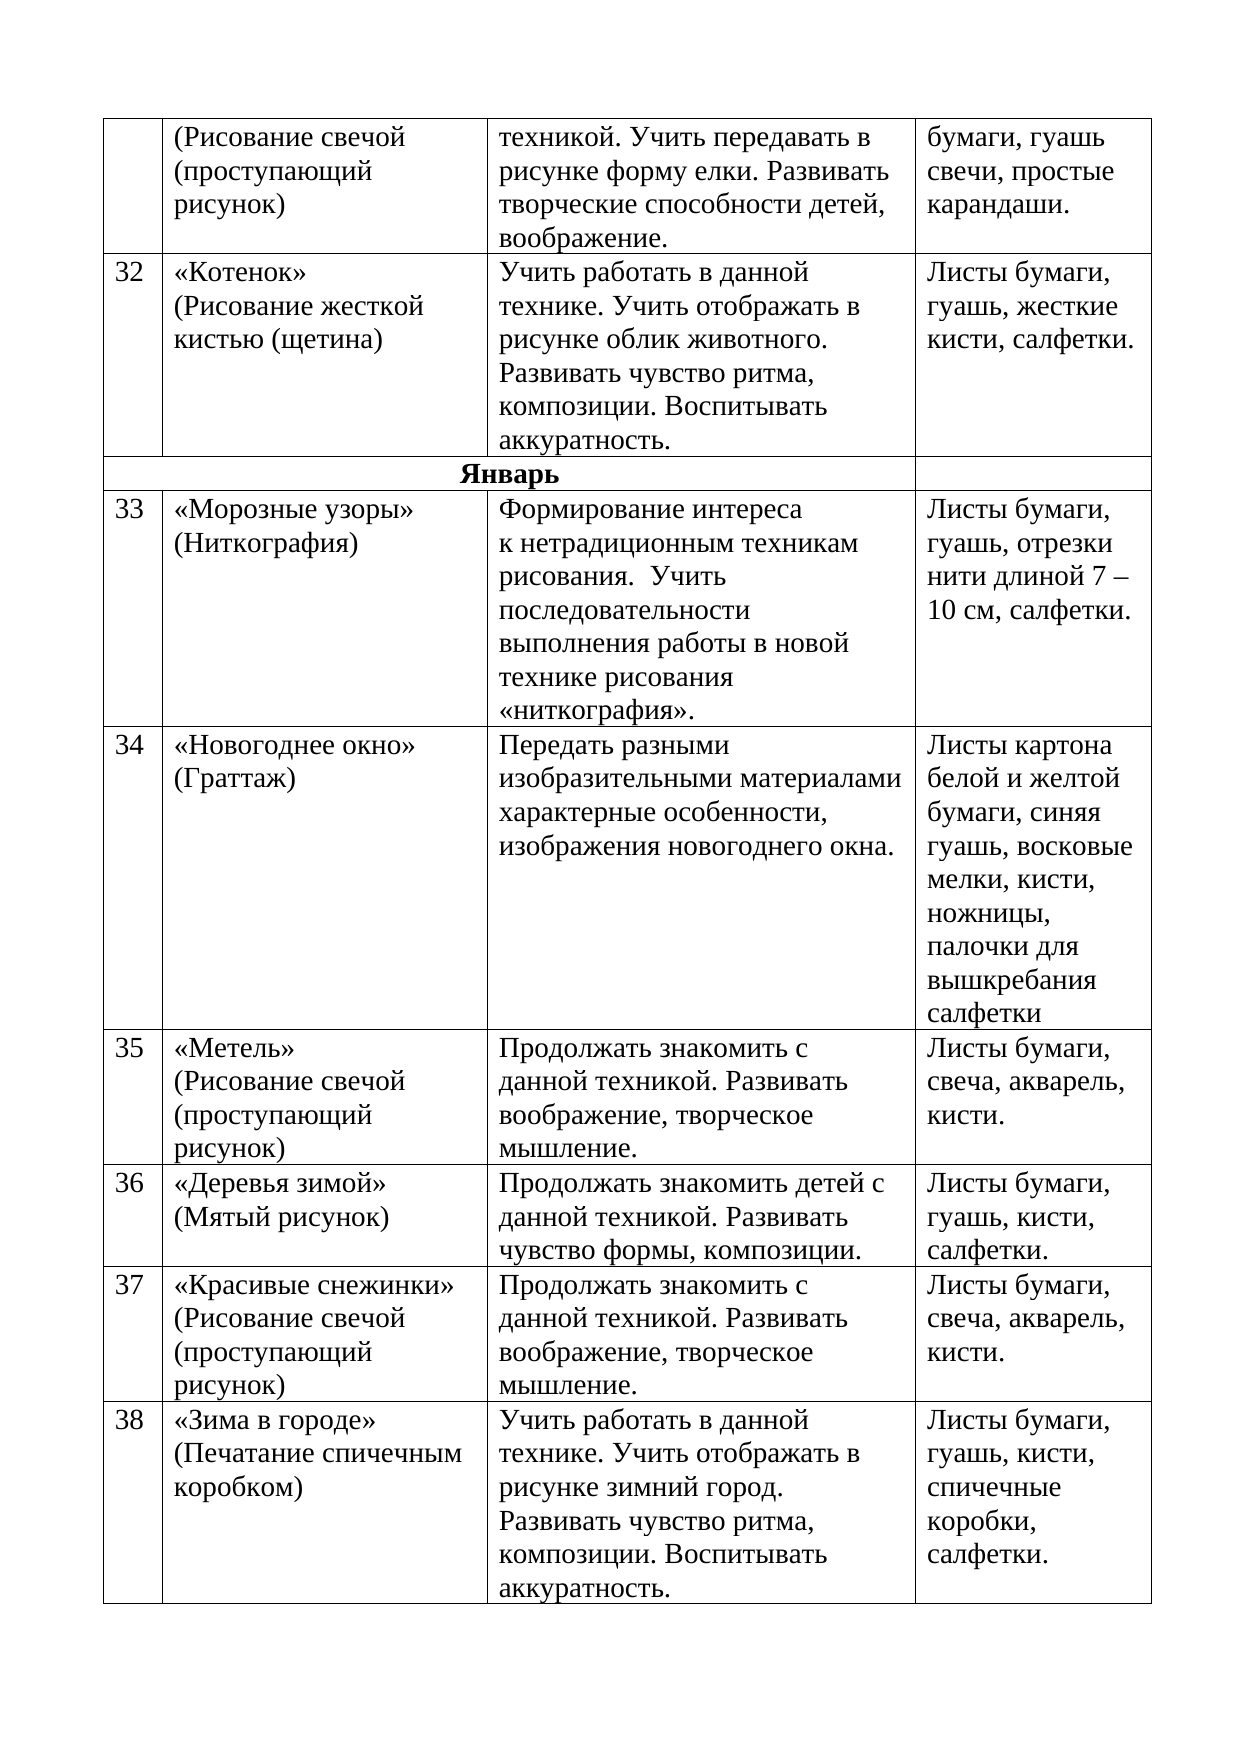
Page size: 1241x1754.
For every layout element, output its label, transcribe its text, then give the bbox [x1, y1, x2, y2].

table_cell «Котенок» (Рисование жесткой кистью (щетина) [163, 254, 487, 456]
table_cell Листы бумаги, свеча, акварель, кисти. [916, 1030, 1151, 1164]
table_cell Январь [104, 457, 915, 490]
table_cell Формирование интереса к нетрадиционным техникам рисования. Учить последовательности выполнения работы в новой технике рисования «ниткография». [488, 491, 915, 726]
table_cell 32 [104, 254, 162, 456]
table_cell «Морозные узоры» (Ниткография) [163, 491, 487, 726]
table_cell 35 [104, 1030, 162, 1164]
table_cell Учить работать в данной технике. Учить отображать в рисунке зимний город. Развивать чувство ритма, композиции. Воспитывать аккуратность. [671, 1402, 915, 1603]
table_cell 34 [104, 727, 162, 1029]
table_cell «Метель» (Рисование свечой (проступающий рисунок) [163, 1030, 487, 1164]
table_cell Листы плотной бумаги, гуашь свечи, простые карандаши. [916, 119, 1151, 253]
table_cell Продолжать знакомить детей с данной техникой. Развивать чувство формы, композиции. [795, 1165, 915, 1266]
table_cell 37 [104, 1267, 162, 1401]
table_cell «Новогоднее окно» (Граттаж) [163, 727, 487, 1029]
table_cell Листы картона белой и желтой бумаги, синяя гуашь, восковые мелки, кисти, ножницы, палочки для вышкребания салфетки [1042, 727, 1151, 1029]
table_cell Листы бумаги, гуашь, жесткие кисти, салфетки. [916, 254, 1151, 456]
table_cell Продолжать знакомить детей с данной техникой. Развивать чувство формы, композиции. [488, 1165, 725, 1266]
table_cell Листы бумаги, гуашь, кисти, спичечные коробки, салфетки. [916, 1402, 1151, 1603]
table_cell Листы бумаги, свеча, акварель, кисти. [916, 1267, 1151, 1401]
table_cell 38 [104, 1402, 162, 1603]
table_cell [916, 457, 1151, 490]
table_cell «Красивые снежинки» (Рисование свечой (проступающий рисунок) [163, 1267, 487, 1401]
table_cell Листы бумаги, гуашь, кисти, салфетки. [1049, 1165, 1151, 1266]
table_cell 31 [104, 119, 162, 253]
table_cell 36 [104, 1165, 162, 1266]
table_cell «Деревья зимой» (Мятый рисунок) [163, 1165, 487, 1266]
table_cell «Зима в городе» (Печатание спичечным коробком) [163, 1402, 487, 1603]
table_cell Листы бумаги, гуашь, отрезки нити длиной 7 –10 см, салфетки. [916, 491, 1151, 726]
table_cell Передать разными изобразительными материалами характерные особенности, изображения новогоднего окна. [488, 727, 915, 1029]
table_cell Продолжать знакомить с данной техникой. Развивать воображение, творческое мышление. [488, 1267, 915, 1401]
table_cell Учить работать в данной технике. Учить отображать в рисунке облик животного. Развивать чувство ритма, композиции. Воспитывать аккуратность. [488, 254, 915, 456]
table_cell 33 [104, 491, 162, 726]
table_cell Продолжать знакомить с данной техникой. Развивать воображение, творческое мышление. [488, 1030, 915, 1164]
table_cell Продолжать знакомить детей с техникой. Учить передавать в рисунке форму елки. Развивать творческие способности детей, воображение. [488, 119, 915, 253]
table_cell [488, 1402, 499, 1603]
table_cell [163, 119, 487, 253]
